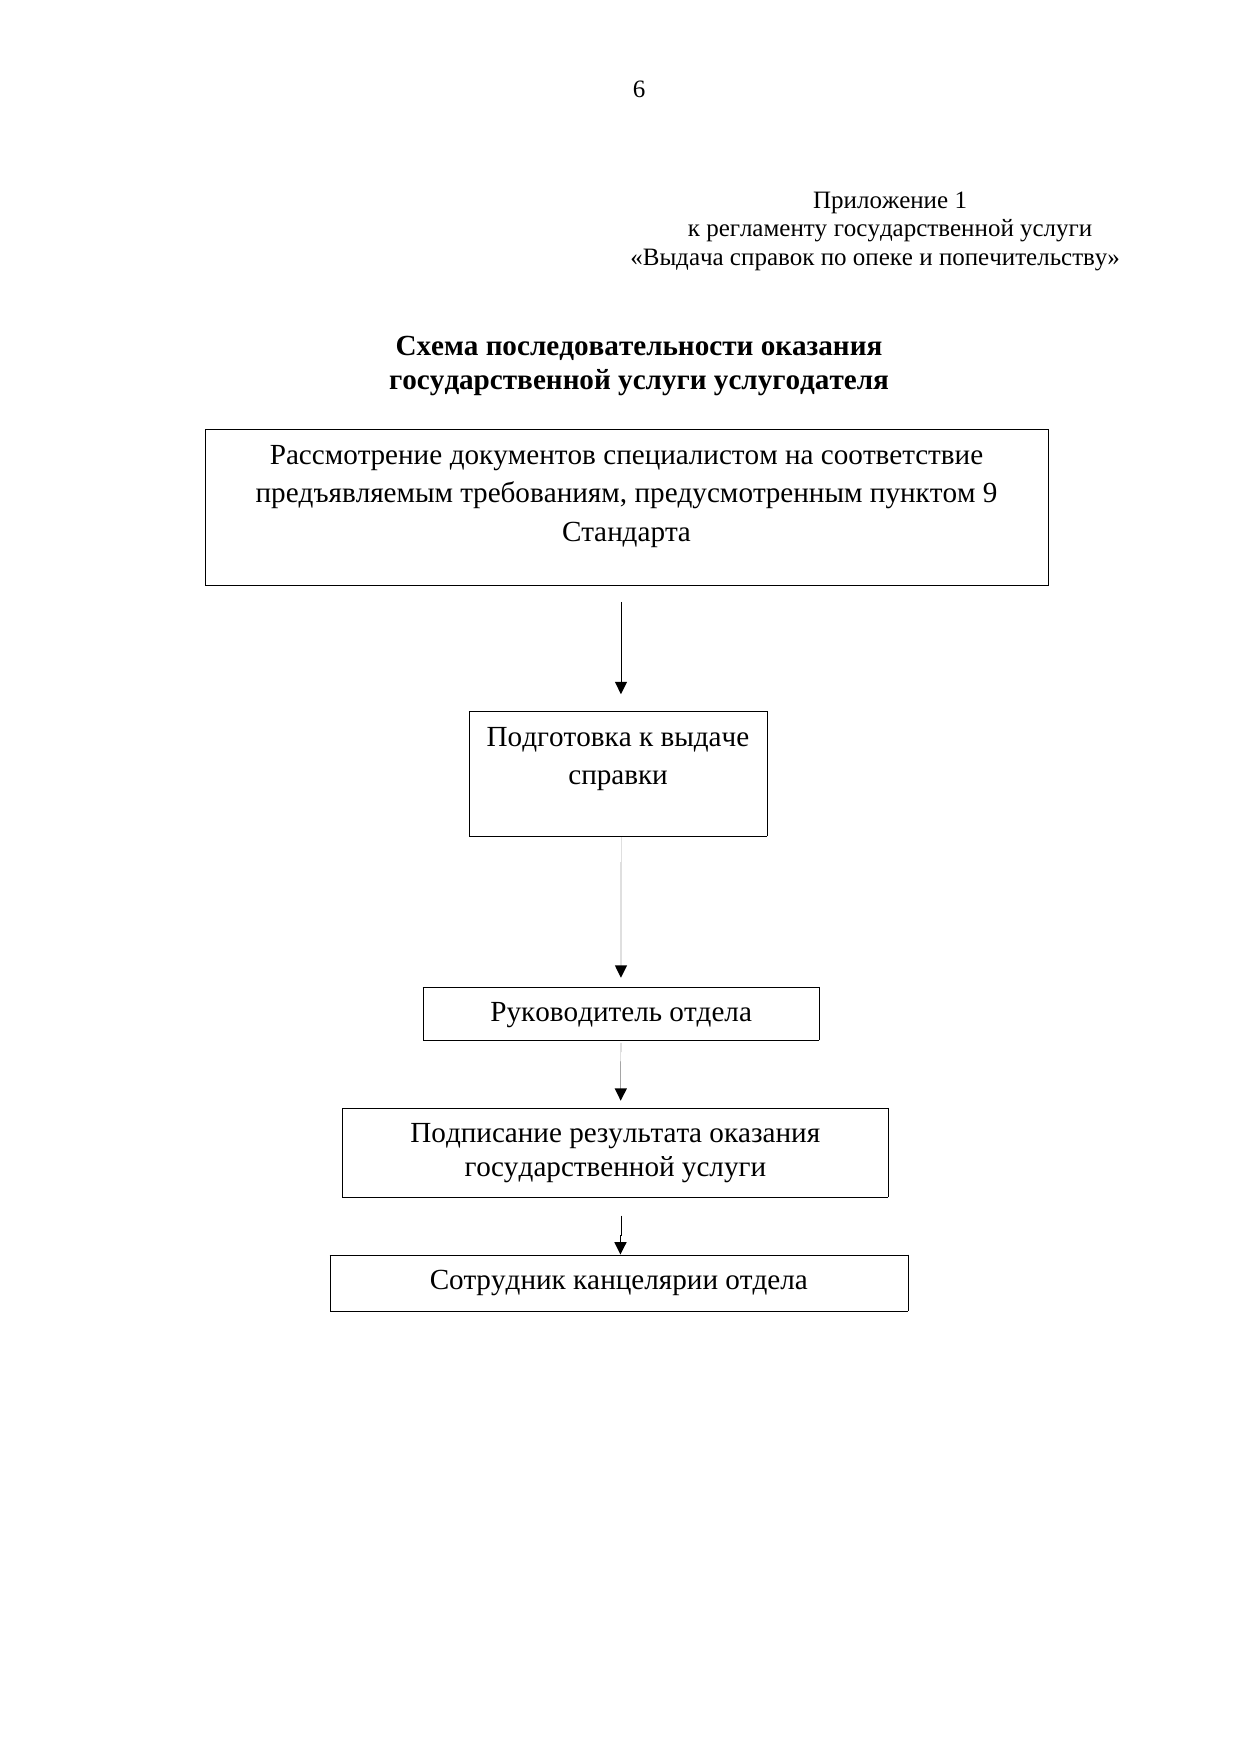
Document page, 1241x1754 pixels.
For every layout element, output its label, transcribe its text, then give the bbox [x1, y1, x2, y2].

text «Выдача справок по опеке и попечительству» [585, 242, 1165, 271]
list Схема последовательности оказания [112, 328, 1165, 362]
text Приложение 1 [614, 185, 1165, 213]
text к регламенту государственной услуги [614, 213, 1165, 242]
list государственной услуги услугодателя [112, 362, 1165, 396]
